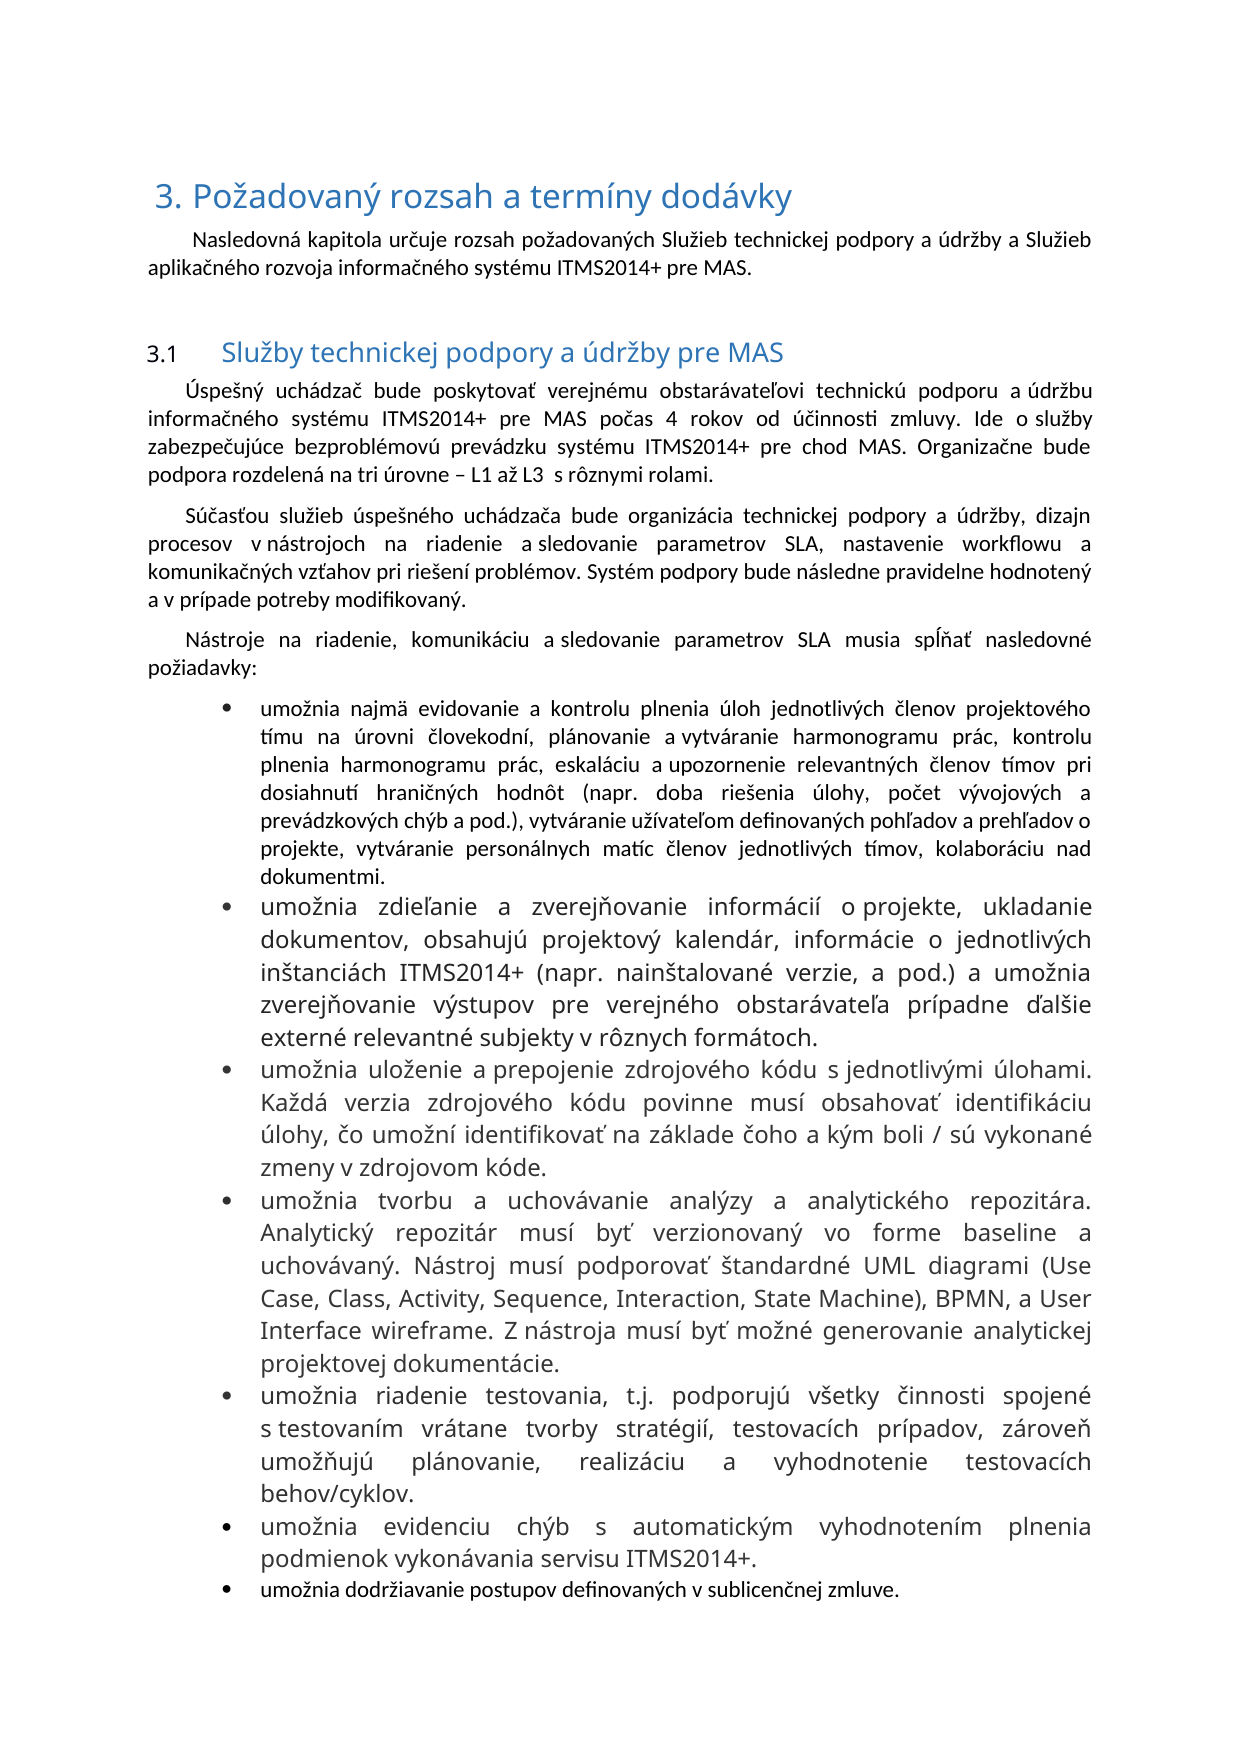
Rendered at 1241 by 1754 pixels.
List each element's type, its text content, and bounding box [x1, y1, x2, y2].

subtitle Služby technickej podpory a údržby pre MAS [146, 334, 1093, 371]
list umožnia evidenciu chýb s automatickým vyhodnotením plnenia podmienok vykonávania servisu ITMS2014+. [223, 1509, 1093, 1575]
text Úspešný uchádzač bude poskytovať verejnému obstarávateľovi technickú podporu a údržbu informačného systému ITMS2014+ pre MAS počas 4 rokov od účinnosti zmluvy. Ide o služby zabezpečujúce bezproblémovú prevádzku systému ITMS2014+ pre chod MAS. Organizačne bude podpora rozdelená na tri úrovne – L1 až L3 s rôznymi rolami. [148, 376, 1093, 488]
subtitle Požadovaný rozsah a termíny dodávky [154, 173, 1093, 218]
list umožnia zdieľanie a zverejňovanie informácií o projekte, ukladanie dokumentov, obsahujú projektový kalendár, informácie o jednotlivých inštanciách ITMS2014+ (napr. nainštalované verzie, a pod.) a umožnia zverejňovanie výstupov pre verejného obstarávateľa prípadne ďalšie externé relevantné subjekty v rôznych formátoch. [223, 890, 1093, 1053]
list umožnia dodržiavanie postupov definovaných v sublicenčnej zmluve. [223, 1575, 1093, 1603]
list umožnia tvorbu a uchovávanie analýzy a analytického repozitára. Analytický repozitár musí byť verzionovaný vo forme baseline a uchovávaný. Nástroj musí podporovať štandardné UML diagrami (Use Case, Class, Activity, Sequence, Interaction, State Machine), BPMN, a User Interface wireframe. Z nástroja musí byť možné generovanie analytickej projektovej dokumentácie. [223, 1183, 1093, 1379]
list umožnia uloženie a prepojenie zdrojového kódu s jednotlivými úlohami. Každá verzia zdrojového kódu povinne musí obsahovať identifikáciu úlohy, čo umožní identifikovať na základe čoho a kým boli / sú vykonané zmeny v zdrojovom kóde. [223, 1053, 1093, 1183]
text Nástroje na riadenie, komunikáciu a sledovanie parametrov SLA musia spĺňať nasledovné požiadavky: [148, 625, 1093, 681]
list umožnia riadenie testovania, t.j. podporujú všetky činnosti spojené s testovaním vrátane tvorby stratégií, testovacích prípadov, zároveň umožňujú plánovanie, realizáciu a vyhodnotenie testovacích behov/cyklov. [223, 1379, 1093, 1509]
text Súčasťou služieb úspešného uchádzača bude organizácia technickej podpory a údržby, dizajn procesov v nástrojoch na riadenie a sledovanie parametrov SLA, nastavenie workflowu a komunikačných vzťahov pri riešení problémov. Systém podpory bude následne pravidelne hodnotený a v prípade potreby modifikovaný. [148, 501, 1093, 613]
text Nasledovná kapitola určuje rozsah požadovaných Služieb technickej podpory a údržby a Služieb aplikačného rozvoja informačného systému ITMS2014+ pre MAS. [148, 225, 1093, 281]
list umožnia najmä evidovanie a kontrolu plnenia úloh jednotlivých členov projektového tímu na úrovni človekodní, plánovanie a vytváranie harmonogramu prác, kontrolu plnenia harmonogramu prác, eskaláciu a upozornenie relevantných členov tímov pri dosiahnutí hraničných hodnôt (napr. doba riešenia úlohy, počet vývojových a prevádzkových chýb a pod.), vytváranie užívateľom definovaných pohľadov a prehľadov o projekte, vytváranie personálnych matíc členov jednotlivých tímov, kolaboráciu nad dokumentmi. [223, 694, 1093, 890]
